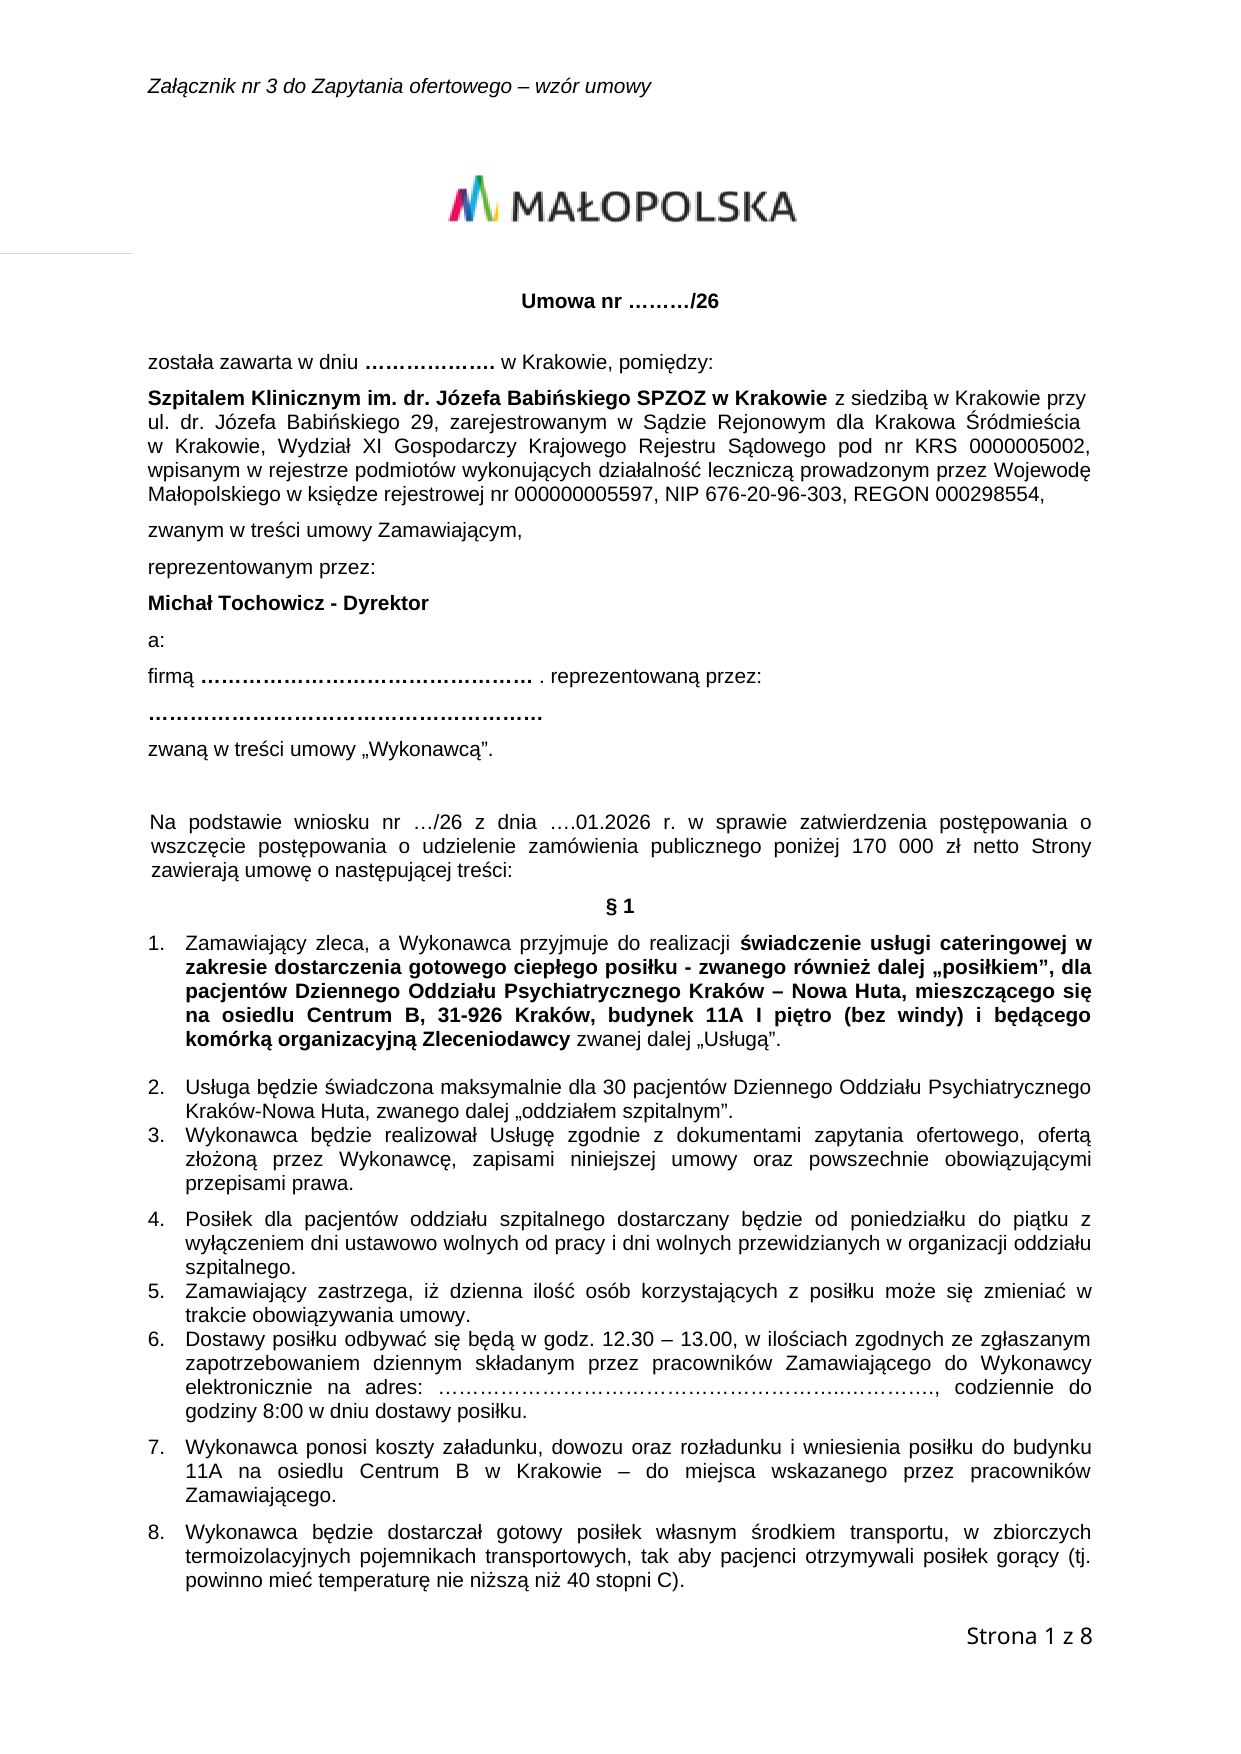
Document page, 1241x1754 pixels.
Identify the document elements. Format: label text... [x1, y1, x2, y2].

list Zamawiający zastrzega, iż dzienna ilość osób korzystających z posiłku może się zmieniać w trakcie obowiązywania umowy. [148, 1279, 1092, 1327]
list Zamawiający zleca, a Wykonawca przyjmuje do realizacji świadczenie usługi cateringowej w zakresie dostarczenia gotowego ciepłego posiłku - zwanego również dalej „posiłkiem”, dla pacjentów Dziennego Oddziału Psychiatrycznego Kraków – Nowa Huta, mieszczącego się na osiedlu Centrum B, 31-926 Kraków, budynek 11A I piętro (bez windy) i będącego komórką organizacyjną Zleceniodawcy zwanej dalej „Usługą”. [148, 931, 1092, 1051]
list Wykonawca ponosi koszty załadunku, dowozu oraz rozładunku i wniesienia posiłku do budynku 11A na osiedlu Centrum B w Krakowie – do miejsca wskazanego przez pracowników Zamawiającego. [148, 1435, 1092, 1507]
list Dostawy posiłku odbywać się będą w godz. 12.30 – 13.00, w ilościach zgodnych ze zgłaszanym zapotrzebowaniem dziennym składanym przez pracowników Zamawiającego do Wykonawcy elektronicznie na adres: …………………………………………………..…………., codziennie do godziny 8:00 w dniu dostawy posiłku. [148, 1327, 1092, 1423]
text firmą ………………………………………… . reprezentowaną przez: [148, 664, 1092, 688]
list Wykonawca będzie dostarczał gotowy posiłek własnym środkiem transportu, w zbiorczych termoizolacyjnych pojemnikach transportowych, tak aby pacjenci otrzymywali posiłek gorący (tj. powinno mieć temperaturę nie niższą niż 40 stopni C). [148, 1519, 1092, 1591]
text zwaną w treści umowy „Wykonawcą”. [148, 737, 1092, 761]
text Szpitalem Klinicznym im. dr. Józefa Babińskiego SPZOZ w Krakowie z siedzibą w Krakowie przy ul. dr. Józefa Babińskiego 29, zarejestrowanym w Sądzie Rejonowym dla Krakowa Śródmieścia w Krakowie, Wydział XI Gospodarczy Krajowego Rejestru Sądowego pod nr KRS 0000005002, wpisanym w rejestrze podmiotów wykonujących działalność leczniczą prowadzonym przez Wojewodę Małopolskiego w księdze rejestrowej nr 000000005597, NIP 676-20-96-303, REGON 000298554, [148, 386, 1092, 506]
list Usługa będzie świadczona maksymalnie dla 30 pacjentów Dziennego Oddziału Psychiatrycznego Kraków-Nowa Huta, zwanego dalej „oddziałem szpitalnym”. [148, 1075, 1092, 1123]
list Posiłek dla pacjentów oddziału szpitalnego dostarczany będzie od poniedziałku do piątku z wyłączeniem dni ustawowo wolnych od pracy i dni wolnych przewidzianych w organizacji oddziału szpitalnego. [148, 1207, 1092, 1279]
text § 1 [148, 894, 1092, 918]
text a: [148, 628, 1092, 652]
text została zawarta w dniu ………………. w Krakowie, pomiędzy: [148, 349, 1092, 373]
text zwanym w treści umowy Zamawiającym, [148, 518, 1092, 542]
list Wykonawca będzie realizował Usługę zgodnie z dokumentami zapytania ofertowego, ofertą złożoną przez Wykonawcę, zapisami niniejszej umowy oraz powszechnie obowiązującymi przepisami prawa. [148, 1123, 1092, 1194]
text ………………………………………………… [148, 701, 1092, 724]
text Michał Tochowicz - Dyrektor [148, 591, 1092, 615]
picture [430, 158, 810, 242]
list Na podstawie wniosku nr …/26 z dnia ….01.2026 r. w sprawie zatwierdzenia postępowania o wszczęcie postępowania o udzielenie zamówienia publicznego poniżej 170 000 zł netto Strony zawierają umowę o następującej treści: [149, 810, 1092, 882]
text reprezentowanym przez: [148, 555, 1092, 579]
subtitle Umowa nr ………/26 [148, 289, 1092, 313]
